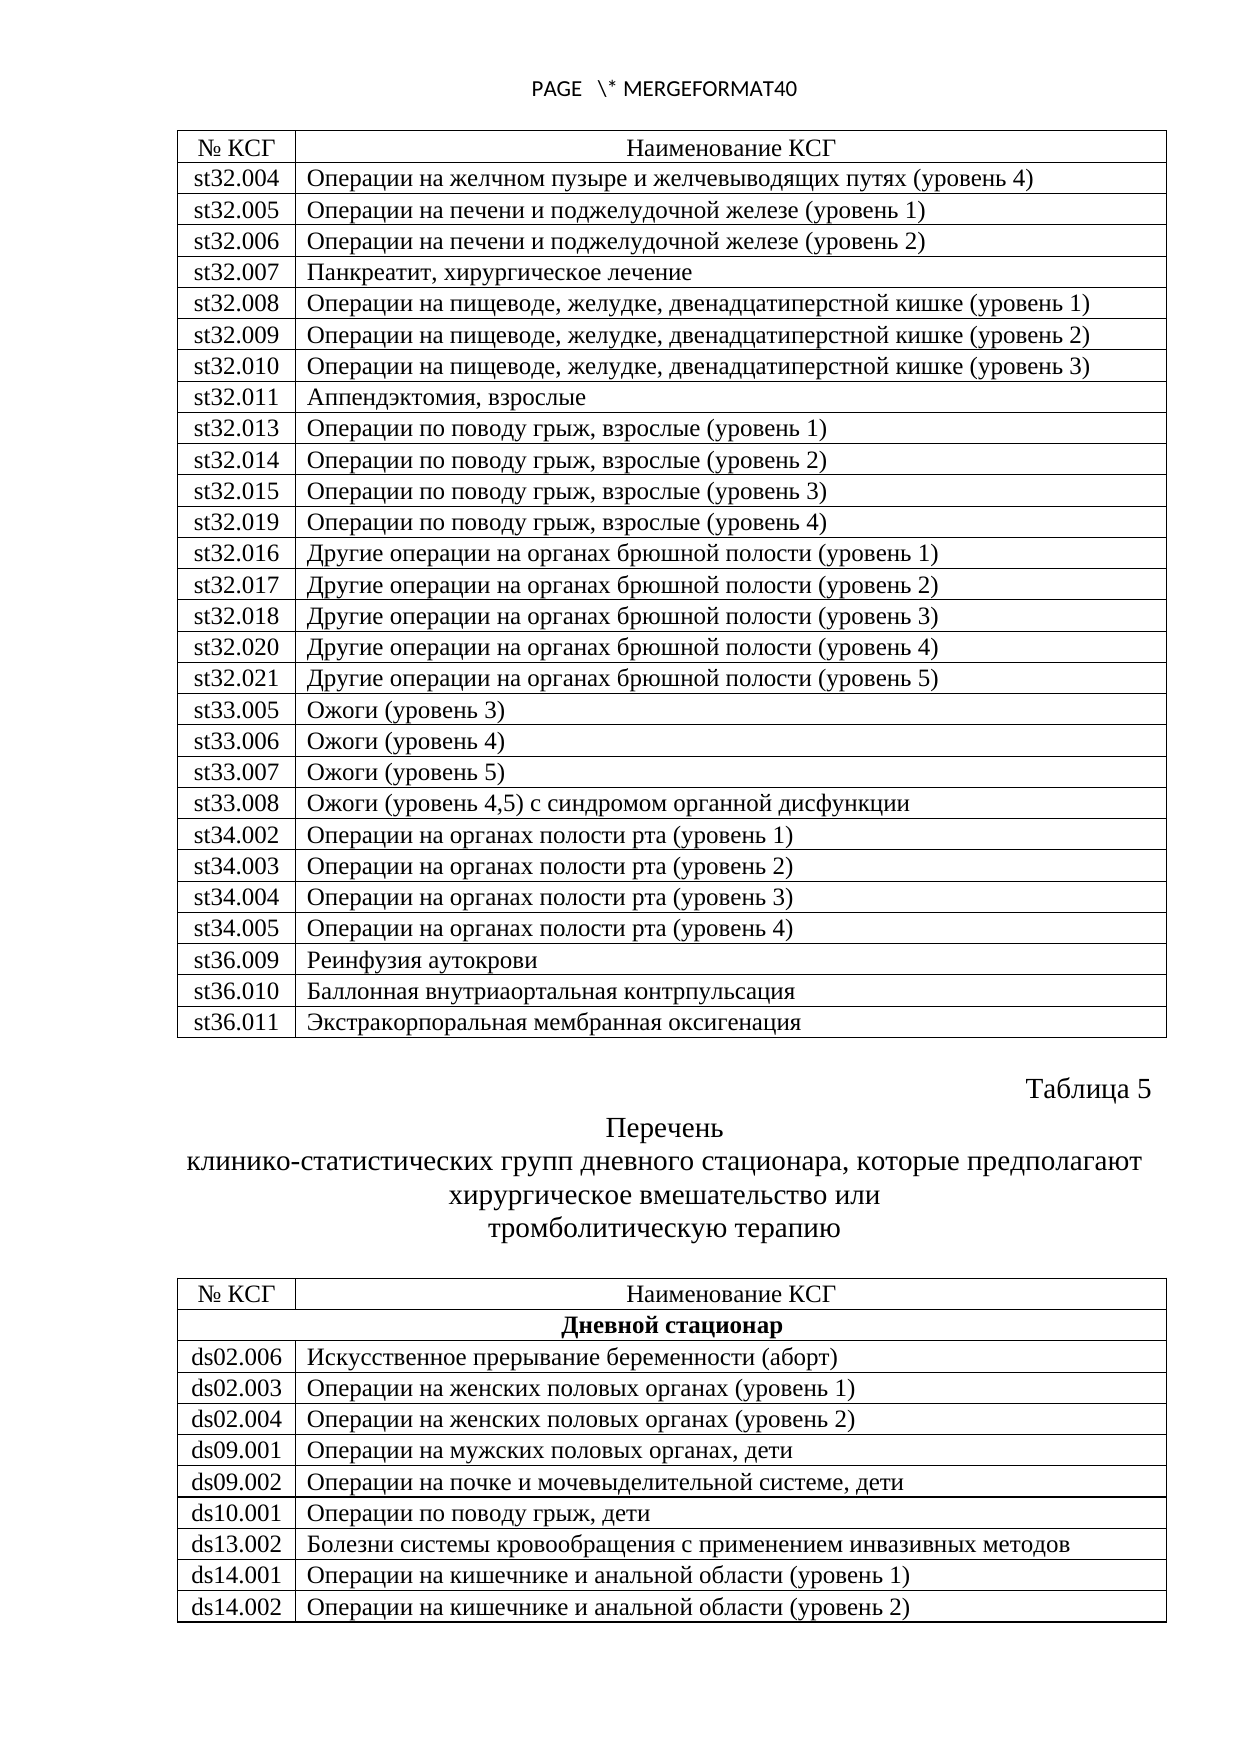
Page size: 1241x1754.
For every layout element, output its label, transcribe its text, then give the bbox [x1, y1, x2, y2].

table_cell st32.011 [178, 382, 295, 412]
table_cell st33.008 [178, 788, 295, 818]
table_cell Операции на печени и поджелудочной железе (уровень 2) [296, 225, 1166, 256]
table_cell Дневной стационар [178, 1310, 1166, 1340]
table_header № КСГ [178, 1279, 295, 1309]
table_cell Операции на пищеводе, желудке, двенадцатиперстной кишке (уровень 2) [296, 319, 1166, 349]
text Перечень [177, 1110, 1152, 1143]
table_header Наименование КСГ [296, 1279, 1166, 1309]
table_cell st36.009 [178, 944, 295, 974]
table_cell st33.005 [178, 694, 295, 724]
table_cell st32.018 [178, 600, 295, 631]
table_cell Операции на органах полости рта (уровень 2) [296, 850, 1166, 881]
table_cell Другие операции на органах брюшной полости (уровень 2) [296, 569, 1166, 599]
table_cell st32.007 [178, 257, 295, 287]
table_cell ds13.002 [178, 1529, 295, 1559]
table_cell st36.011 [178, 1007, 295, 1037]
table_cell Операции на пищеводе, желудке, двенадцатиперстной кишке (уровень 1) [296, 288, 1166, 318]
table_cell Операции на женских половых органах (уровень 1) [296, 1373, 1166, 1403]
table_cell st33.007 [178, 757, 295, 787]
table_cell Операции по поводу грыж, дети [296, 1498, 1166, 1528]
table_cell Другие операции на органах брюшной полости (уровень 1) [296, 538, 1166, 568]
table_cell ds14.001 [178, 1560, 295, 1590]
table_cell st32.021 [178, 663, 295, 693]
table_cell st36.010 [178, 975, 295, 1006]
table_cell Искусственное прерывание беременности (аборт) [296, 1341, 1166, 1371]
table_cell Операции на мужских половых органах, дети [296, 1435, 1166, 1465]
table_cell Операции по поводу грыж, взрослые (уровень 3) [296, 475, 1166, 506]
table_cell Операции на органах полости рта (уровень 3) [296, 882, 1166, 912]
table_cell st32.014 [178, 444, 295, 474]
table_cell st34.005 [178, 913, 295, 943]
table_cell Операции на желчном пузыре и желчевыводящих путях (уровень 4) [296, 163, 1166, 193]
table_cell Ожоги (уровень 4) [296, 725, 1166, 756]
table_cell Операции на пищеводе, желудке, двенадцатиперстной кишке (уровень 3) [296, 350, 1166, 381]
table_cell ds09.002 [178, 1466, 295, 1496]
table_cell st34.002 [178, 819, 295, 849]
table_cell Операции на женских половых органах (уровень 2) [296, 1404, 1166, 1434]
table_cell ds02.003 [178, 1373, 295, 1403]
table_cell Другие операции на органах брюшной полости (уровень 4) [296, 632, 1166, 662]
table_cell st32.008 [178, 288, 295, 318]
table_cell Реинфузия аутокрови [296, 944, 1166, 974]
table_cell st32.017 [178, 569, 295, 599]
table_cell Операции по поводу грыж, взрослые (уровень 1) [296, 413, 1166, 443]
table_cell Экстракорпоральная мембранная оксигенация [296, 1007, 1166, 1037]
table_cell st34.004 [178, 882, 295, 912]
table_cell st32.015 [178, 475, 295, 506]
table_header № КСГ [178, 131, 295, 162]
table_cell Операции на почке и мочевыделительной системе, дети [296, 1466, 1166, 1496]
table_header Наименование КСГ [296, 131, 1166, 162]
table_cell Аппендэктомия, взрослые [296, 382, 1166, 412]
table_cell ds02.004 [178, 1404, 295, 1434]
table_cell Операции на органах полости рта (уровень 1) [296, 819, 1166, 849]
table_cell Операции на органах полости рта (уровень 4) [296, 913, 1166, 943]
table_cell st32.005 [178, 194, 295, 224]
table_cell st34.003 [178, 850, 295, 881]
table_cell Ожоги (уровень 3) [296, 694, 1166, 724]
table_cell ds09.001 [178, 1435, 295, 1465]
table_cell ds02.006 [178, 1341, 295, 1371]
table_cell Операции по поводу грыж, взрослые (уровень 4) [296, 507, 1166, 537]
table_cell st32.019 [178, 507, 295, 537]
table_cell st32.004 [178, 163, 295, 193]
table_cell Операции на кишечнике и анальной области (уровень 1) [296, 1560, 1166, 1590]
table_cell Ожоги (уровень 4,5) с синдромом органной дисфункции [296, 788, 1166, 818]
table_cell st32.013 [178, 413, 295, 443]
table_cell ds14.002 [178, 1591, 295, 1621]
table_cell Панкреатит, хирургическое лечение [296, 257, 1166, 287]
table_cell Баллонная внутриаортальная контрпульсация [296, 975, 1166, 1006]
table_cell st32.016 [178, 538, 295, 568]
table_cell Другие операции на органах брюшной полости (уровень 5) [296, 663, 1166, 693]
text тромболитическую терапию [177, 1211, 1152, 1244]
table_cell st32.006 [178, 225, 295, 256]
table_cell st32.020 [178, 632, 295, 662]
table_cell Операции по поводу грыж, взрослые (уровень 2) [296, 444, 1166, 474]
table_cell ds10.001 [178, 1498, 295, 1528]
text Таблица 5 [177, 1071, 1152, 1105]
table_cell st32.009 [178, 319, 295, 349]
text клинико-статистических групп дневного стационара, которые предполагают хирургическое вмешательство или [177, 1143, 1152, 1211]
table_cell Операции на кишечнике и анальной области (уровень 2) [296, 1591, 1166, 1621]
table_cell Другие операции на органах брюшной полости (уровень 3) [296, 600, 1166, 631]
table_cell Ожоги (уровень 5) [296, 757, 1166, 787]
table_cell st32.010 [178, 350, 295, 381]
table_cell Операции на печени и поджелудочной железе (уровень 1) [296, 194, 1166, 224]
table_cell st33.006 [178, 725, 295, 756]
table_cell Болезни системы кровообращения с применением инвазивных методов [296, 1529, 1166, 1559]
